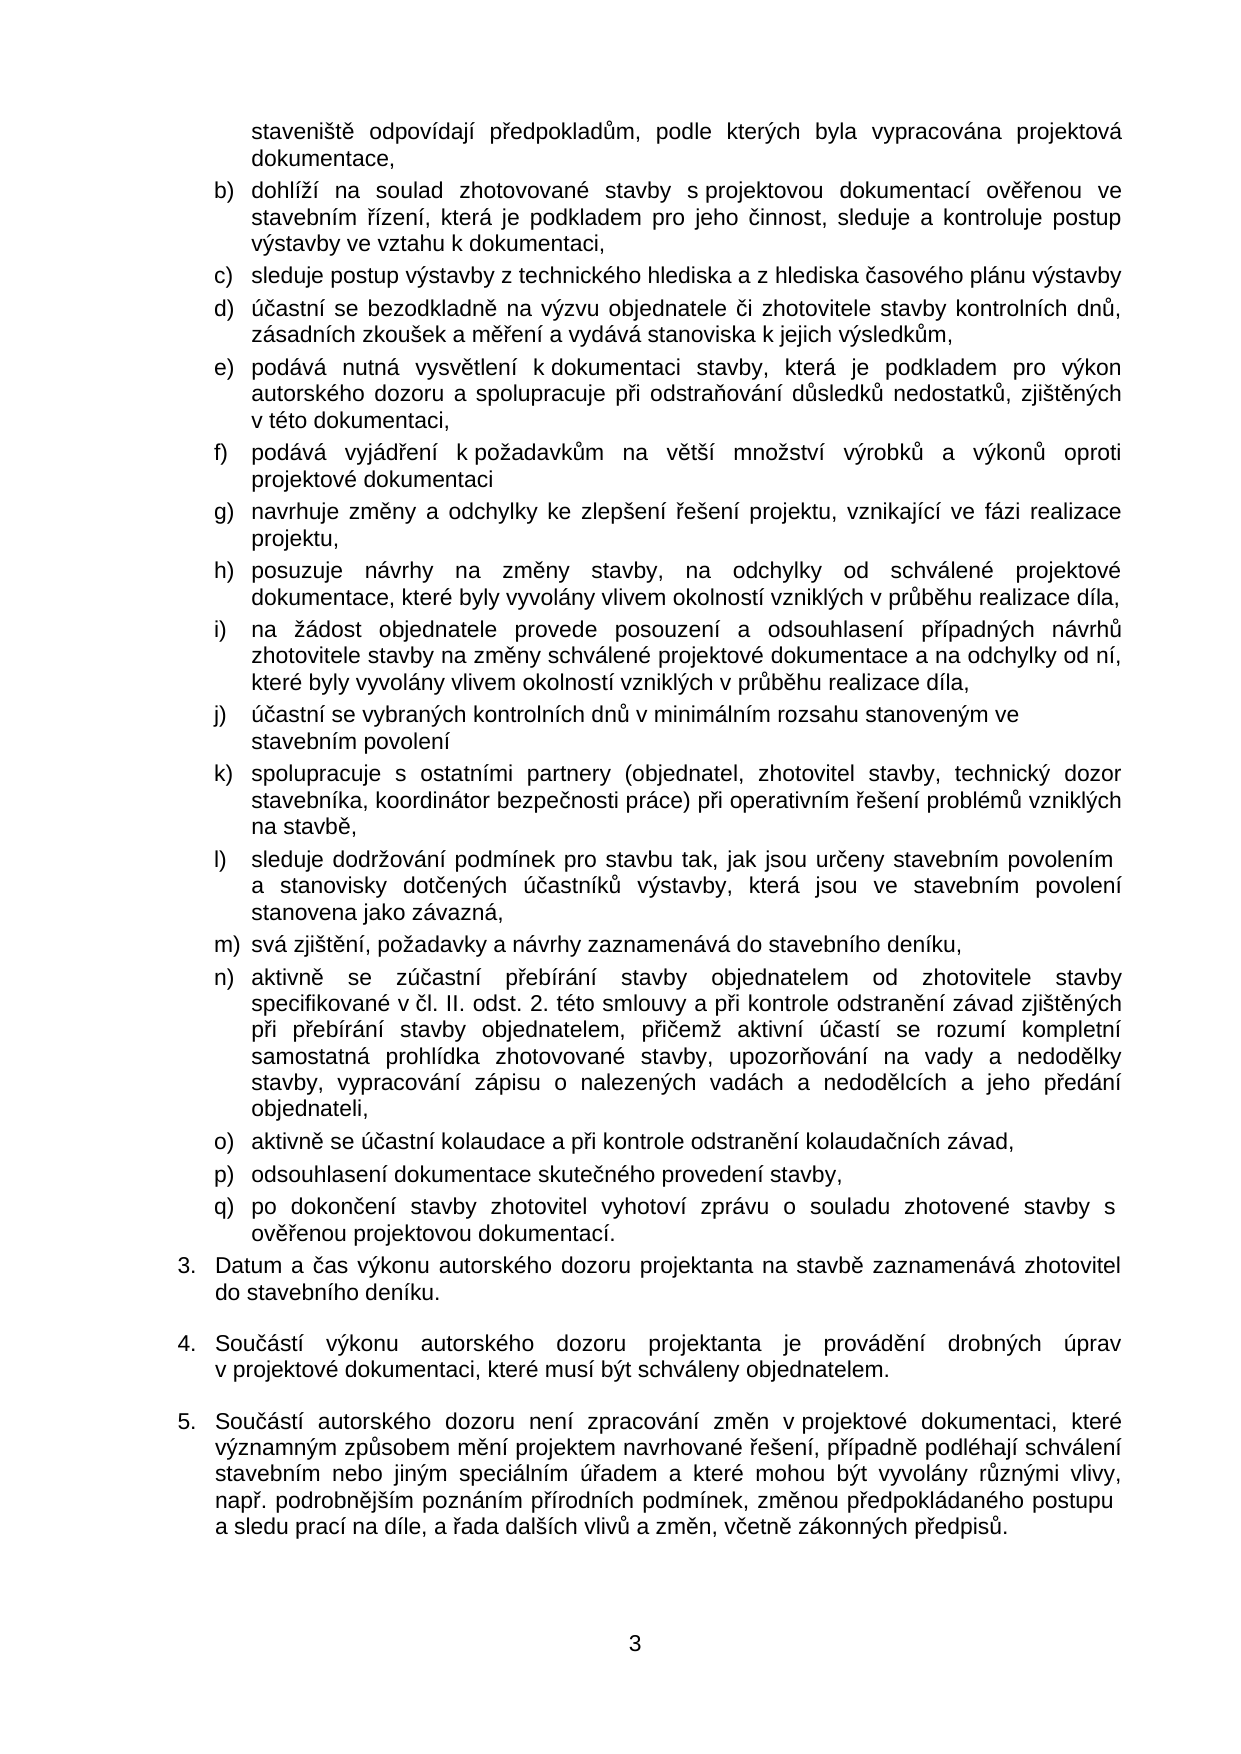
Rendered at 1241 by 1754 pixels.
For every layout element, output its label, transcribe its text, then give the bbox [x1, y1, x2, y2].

list účastní se bezodkladně na výzvu objednatele či zhotovitele stavby kontrolních dnů, zásadních zkoušek a měření a vydává stanoviska k jejich výsledkům, [214, 295, 1122, 348]
list sleduje dodržování podmínek pro stavbu tak, jak jsou určeny stavebním povolením a stanovisky dotčených účastníků výstavby, která jsou ve stavebním povolení stanovena jako závazná, [214, 846, 1122, 925]
list svá zjištění, požadavky a návrhy zaznamenává do stavebního deníku, [214, 931, 1122, 957]
list Datum a čas výkonu autorského dozoru projektanta na stavbě zaznamenává zhotovitel do stavebního deníku. [177, 1252, 1122, 1305]
list dohlíží na soulad zhotovované stavby s projektovou dokumentací ověřenou ve stavebním řízení, která je podkladem pro jeho činnost, sleduje a kontroluje postup výstavby ve vztahu k dokumentaci, [214, 177, 1122, 256]
list sleduje postup výstavby z technického hlediska a z hlediska časového plánu výstavby [214, 262, 1122, 289]
list po dokončení stavby zhotovitel vyhotoví zprávu o souladu zhotovené stavby s ověřenou projektovou dokumentací. [214, 1193, 1122, 1246]
list aktivně se účastní kolaudace a při kontrole odstranění kolaudačních závad, [214, 1128, 1122, 1154]
list podává nutná vysvětlení k dokumentaci stavby, která je podkladem pro výkon autorského dozoru a spolupracuje při odstraňování důsledků nedostatků, zjištěných v této dokumentaci, [214, 354, 1122, 433]
list Součástí výkonu autorského dozoru projektanta je provádění drobných úprav v projektové dokumentaci, které musí být schváleny objednatelem. [177, 1330, 1122, 1383]
list spolupracuje s ostatními partnery (objednatel, zhotovitel stavby, technický dozor stavebníka, koordinátor bezpečnosti práce) při operativním řešení problémů vzniklých na stavbě, [214, 760, 1122, 839]
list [214, 118, 1122, 171]
list navrhuje změny a odchylky ke zlepšení řešení projektu, vznikající ve fázi realizace projektu, [214, 498, 1122, 551]
list na žádost objednatele provede posouzení a odsouhlasení případných návrhů zhotovitele stavby na změny schválené projektové dokumentace a na odchylky od ní, které byly vyvolány vlivem okolností vzniklých v průběhu realizace díla, [214, 616, 1122, 695]
list odsouhlasení dokumentace skutečného provedení stavby, [214, 1161, 1122, 1187]
list Součástí autorského dozoru není zpracování změn v projektové dokumentaci, které významným způsobem mění projektem navrhované řešení, případně podléhají schválení stavebním nebo jiným speciálním úřadem a které mohou být vyvolány různými vlivy, např. podrobnějším poznáním přírodních podmínek, změnou předpokládaného postupu a sledu prací na díle, a řada dalších vlivů a změn, včetně zákonných předpisů. [177, 1408, 1122, 1539]
list účastní se vybraných kontrolních dnů v minimálním rozsahu stanoveným ve stavebním povolení [214, 701, 1122, 754]
list aktivně se zúčastní přebírání stavby objednatelem od zhotovitele stavby specifikované v čl. II. odst. 2. této smlouvy a při kontrole odstranění závad zjištěných při přebírání stavby objednatelem, přičemž aktivní účastí se rozumí kompletní samostatná prohlídka zhotovované stavby, upozorňování na vady a nedodělky stavby, vypracování zápisu o nalezených vadách a nedodělcích a jeho předání objednateli, [214, 964, 1122, 1122]
list posuzuje návrhy na změny stavby, na odchylky od schválené projektové dokumentace, které byly vyvolány vlivem okolností vzniklých v průběhu realizace díla, [214, 557, 1122, 610]
list podává vyjádření k požadavkům na větší množství výrobků a výkonů oproti projektové dokumentaci [214, 439, 1122, 492]
